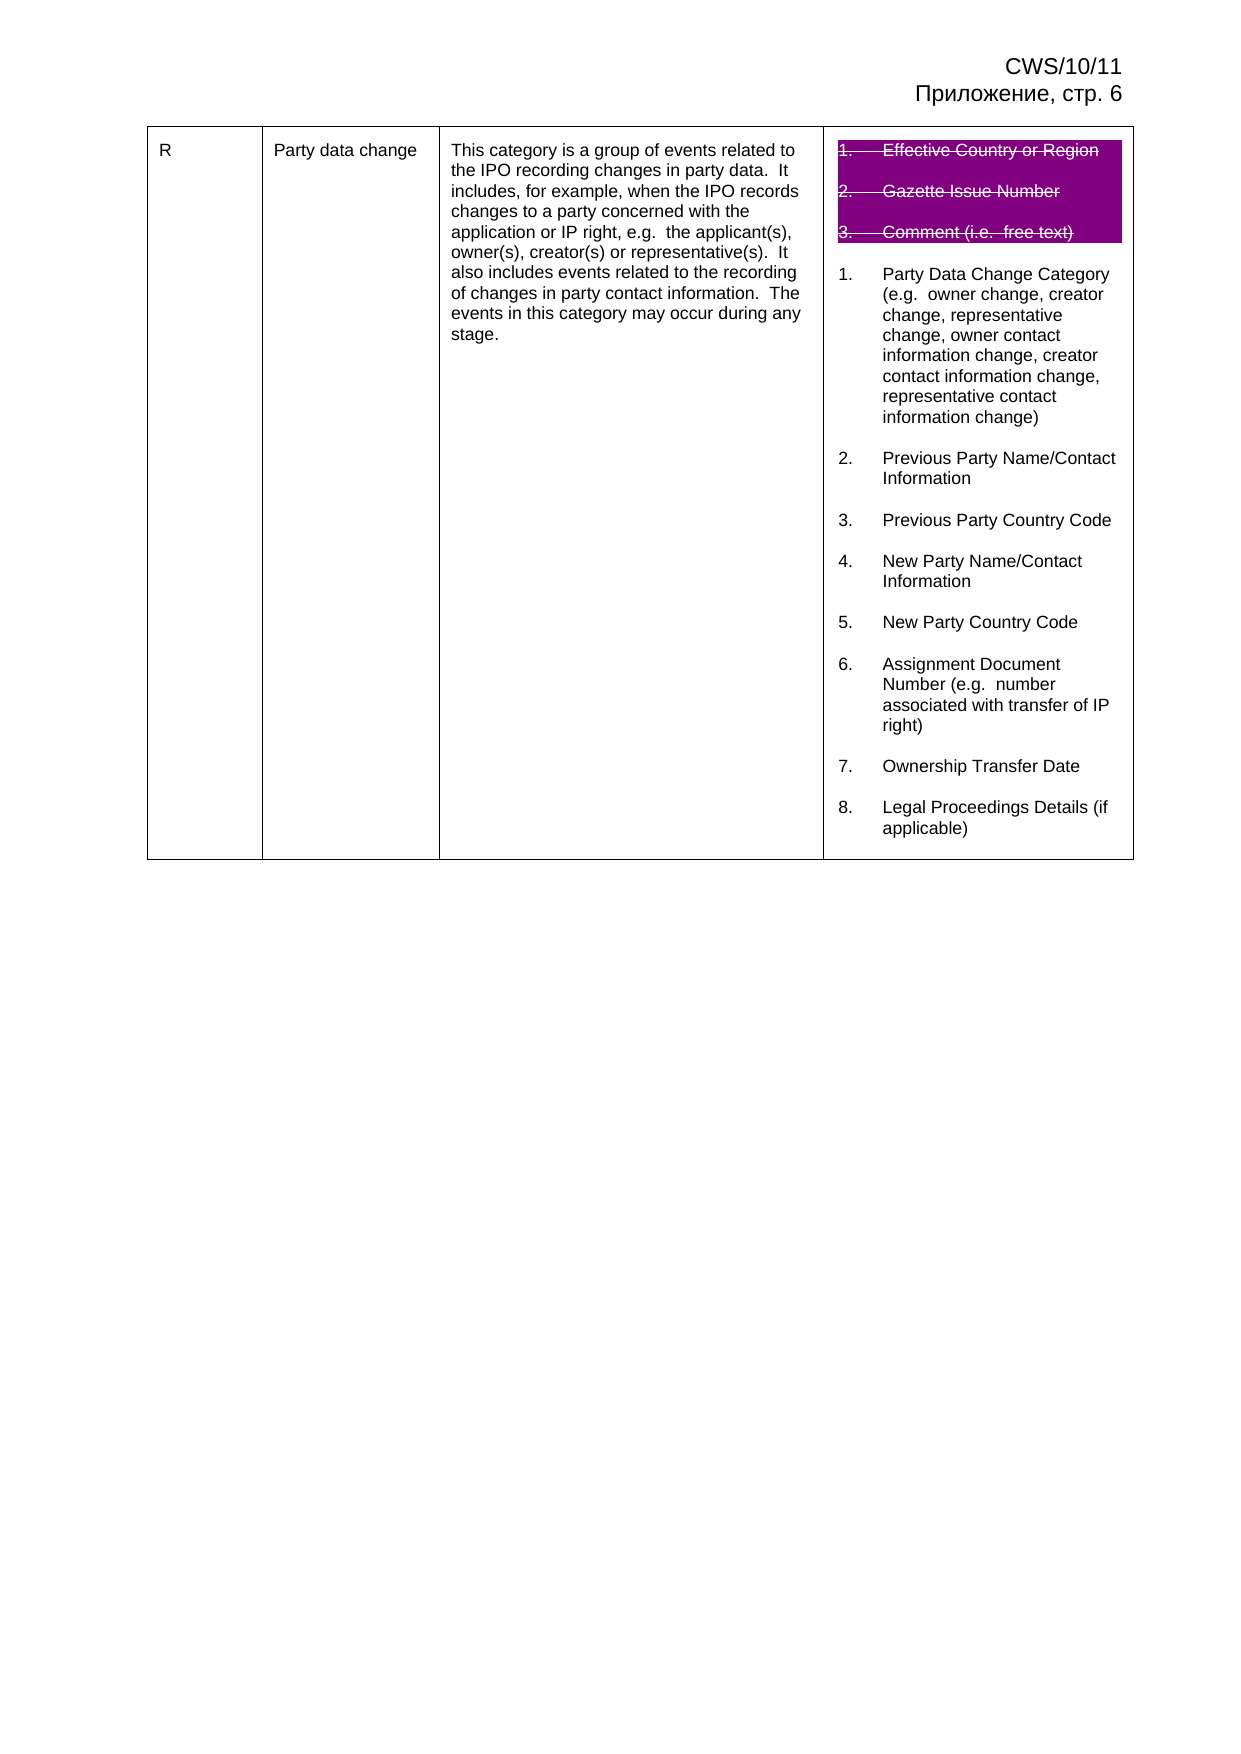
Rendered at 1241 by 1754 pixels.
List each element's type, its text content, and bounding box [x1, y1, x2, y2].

table_header Party data change [263, 127, 439, 859]
table_header Effective Country or Region Gazette Issue Number Comment (i.e. free text) Party Data Change Category (e.g. owner change, creator change, representative change, owner contact information change, creator contact information change, representative contact information change) Previous Party Name/Contact Information Previous Party Country Code New Party Name/Contact Information New Party Country Code Assignment Document Number (e.g. number associated with transfer of IP right) Ownership Transfer Date Legal Proceedings Details (if applicable) [824, 127, 1133, 859]
table_header R [148, 127, 262, 859]
table_header This category is a group of events related to the IPO recording changes in party data. It includes, for example, when the IPO records changes to a party concerned with the application or IP right, e.g. the applicant(s), owner(s), creator(s) or representative(s). It also includes events related to the recording of changes in party contact information. The events in this category may occur during any stage. [440, 127, 823, 859]
